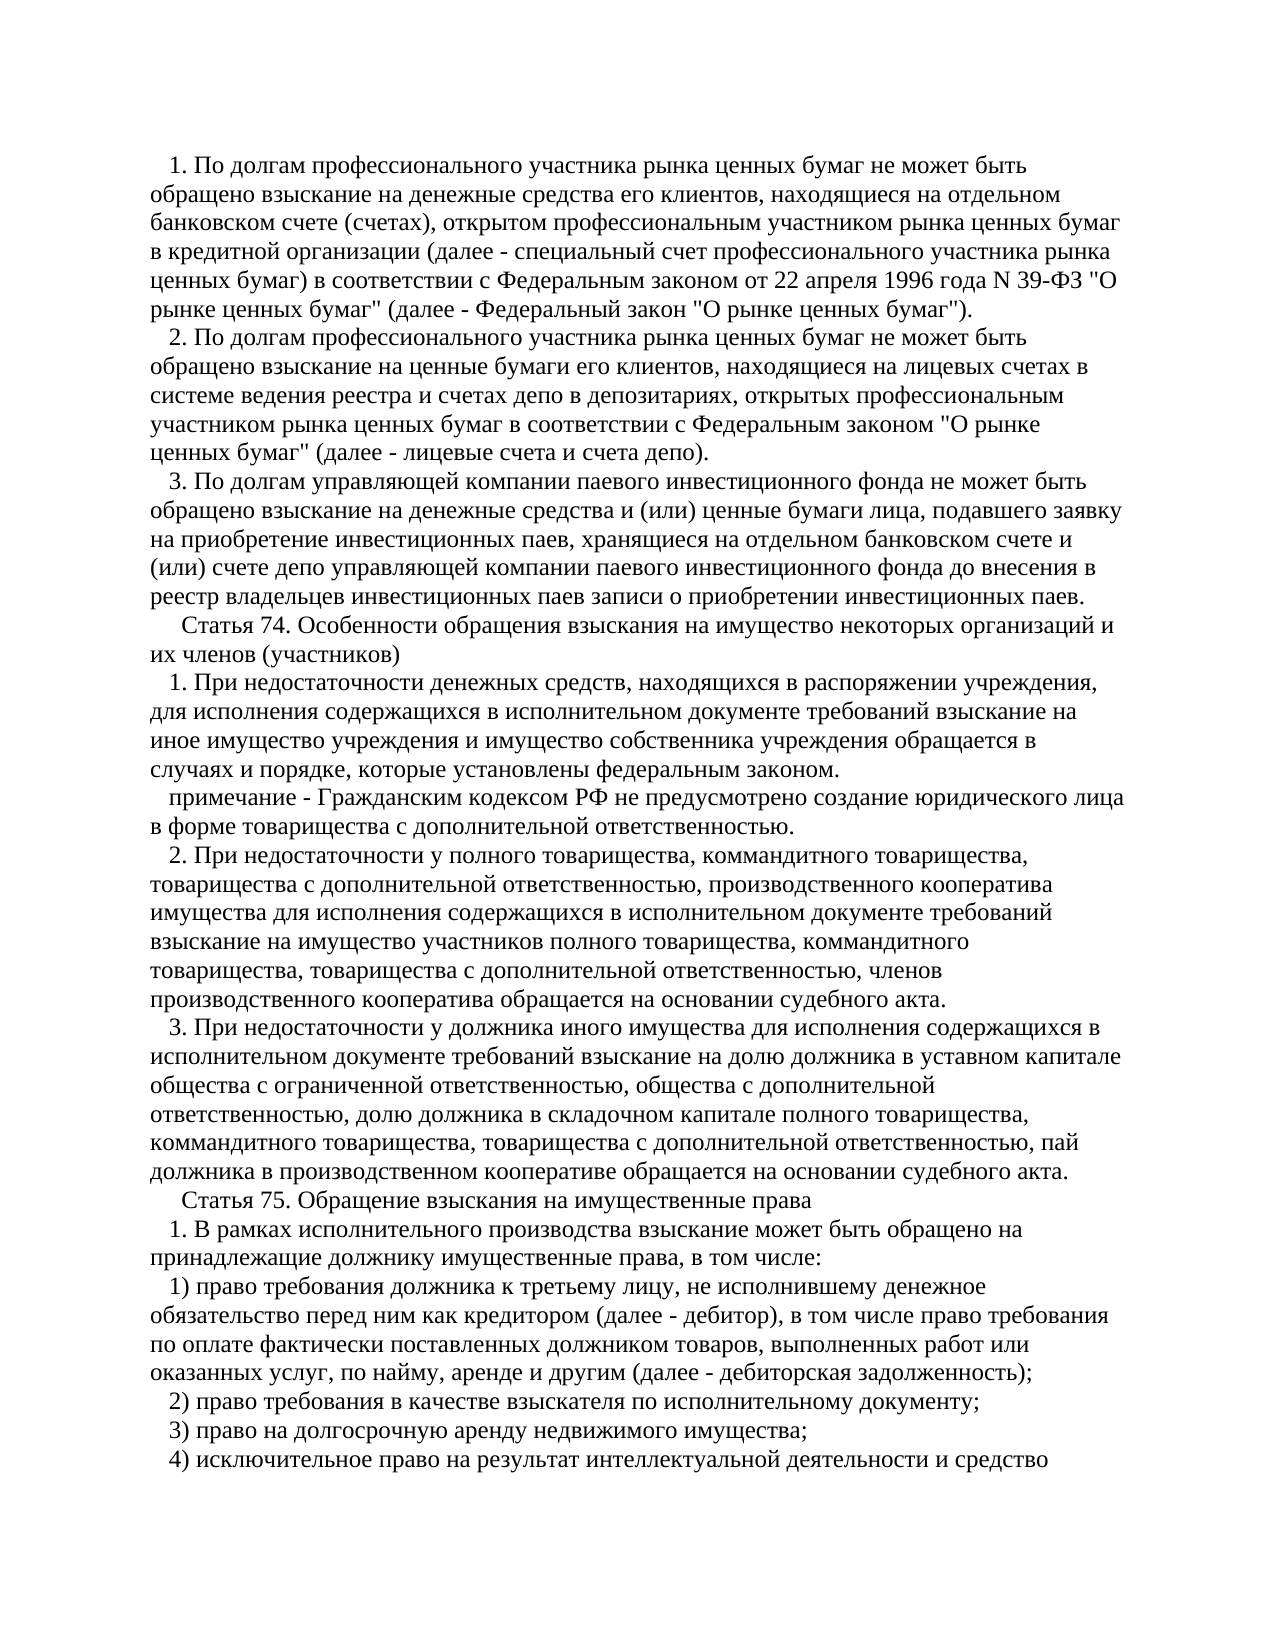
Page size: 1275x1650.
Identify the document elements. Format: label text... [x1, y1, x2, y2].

text 1. В рамках исполнительного производства взыскание может быть обращено на принадлежащие должнику имущественные права, в том числе: [150, 1214, 1125, 1271]
text 3. По долгам управляющей компании паевого инвестиционного фонда не может быть обращено взыскание на денежные средства и (или) ценные бумаги лица, подавшего заявку на приобретение инвестиционных паев, хранящиеся на отдельном банковском счете и (или) счете депо управляющей компании паевого инвестиционного фонда до внесения в реестр владельцев инвестиционных паев записи о приобретении инвестиционных паев. [150, 466, 1125, 610]
text 1) право требования должника к третьему лицу, не исполнившему денежное обязательство перед ним как кредитором (далее - дебитор), в том числе право требования по оплате фактически поставленных должником товаров, выполненных работ или оказанных услуг, по найму, аренде и другим (далее - дебиторская задолженность); [150, 1271, 1125, 1386]
text Статья 74. Особенности обращения взыскания на имущество некоторых организаций и их членов (участников) [150, 610, 1125, 667]
text 2. При недостаточности у полного товарищества, коммандитного товарищества, товарищества с дополнительной ответственностью, производственного кооператива имущества для исполнения содержащихся в исполнительном документе требований взыскание на имущество участников полного товарищества, коммандитного товарищества, товарищества с дополнительной ответственностью, членов производственного кооператива обращается на основании судебного акта. [150, 840, 1125, 1012]
text Статья 75. Обращение взыскания на имущественные права [150, 1185, 1125, 1214]
text 1. По долгам профессионального участника рынка ценных бумаг не может быть обращено взыскание на денежные средства его клиентов, находящиеся на отдельном банковском счете (счетах), открытом профессиональным участником рынка ценных бумаг в кредитной организации (далее - специальный счет профессионального участника рынка ценных бумаг) в соответствии с Федеральным законом от 22 апреля 1996 года N 39-ФЗ "О рынке ценных бумаг" (далее - Федеральный закон "О рынке ценных бумаг"). [150, 150, 1125, 322]
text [150, 1444, 1125, 1472]
text 2. По долгам профессионального участника рынка ценных бумаг не может быть обращено взыскание на ценные бумаги его клиентов, находящиеся на лицевых счетах в системе ведения реестра и счетах депо в депозитариях, открытых профессиональным участником рынка ценных бумаг в соответствии с Федеральным законом "О рынке ценных бумаг" (далее - лицевые счета и счета депо). [150, 322, 1125, 466]
text 2) право требования в качестве взыскателя по исполнительному документу; [150, 1386, 1125, 1415]
text 3. При недостаточности у должника иного имущества для исполнения содержащихся в исполнительном документе требований взыскание на долю должника в уставном капитале общества с ограниченной ответственностью, общества с дополнительной ответственностью, долю должника в складочном капитале полного товарищества, коммандитного товарищества, товарищества с дополнительной ответственностью, пай должника в производственном кооперативе обращается на основании судебного акта. [150, 1012, 1125, 1185]
text 3) право на долгосрочную аренду недвижимого имущества; [150, 1415, 1125, 1444]
text 1. При недостаточности денежных средств, находящихся в распоряжении учреждения, для исполнения содержащихся в исполнительном документе требований взыскание на иное имущество учреждения и имущество собственника учреждения обращается в случаях и порядке, которые установлены федеральным законом. [150, 667, 1125, 782]
text примечание - Гражданским кодексом РФ не предусмотрено создание юридического лица в форме товарищества с дополнительной ответственностью. [150, 782, 1125, 840]
